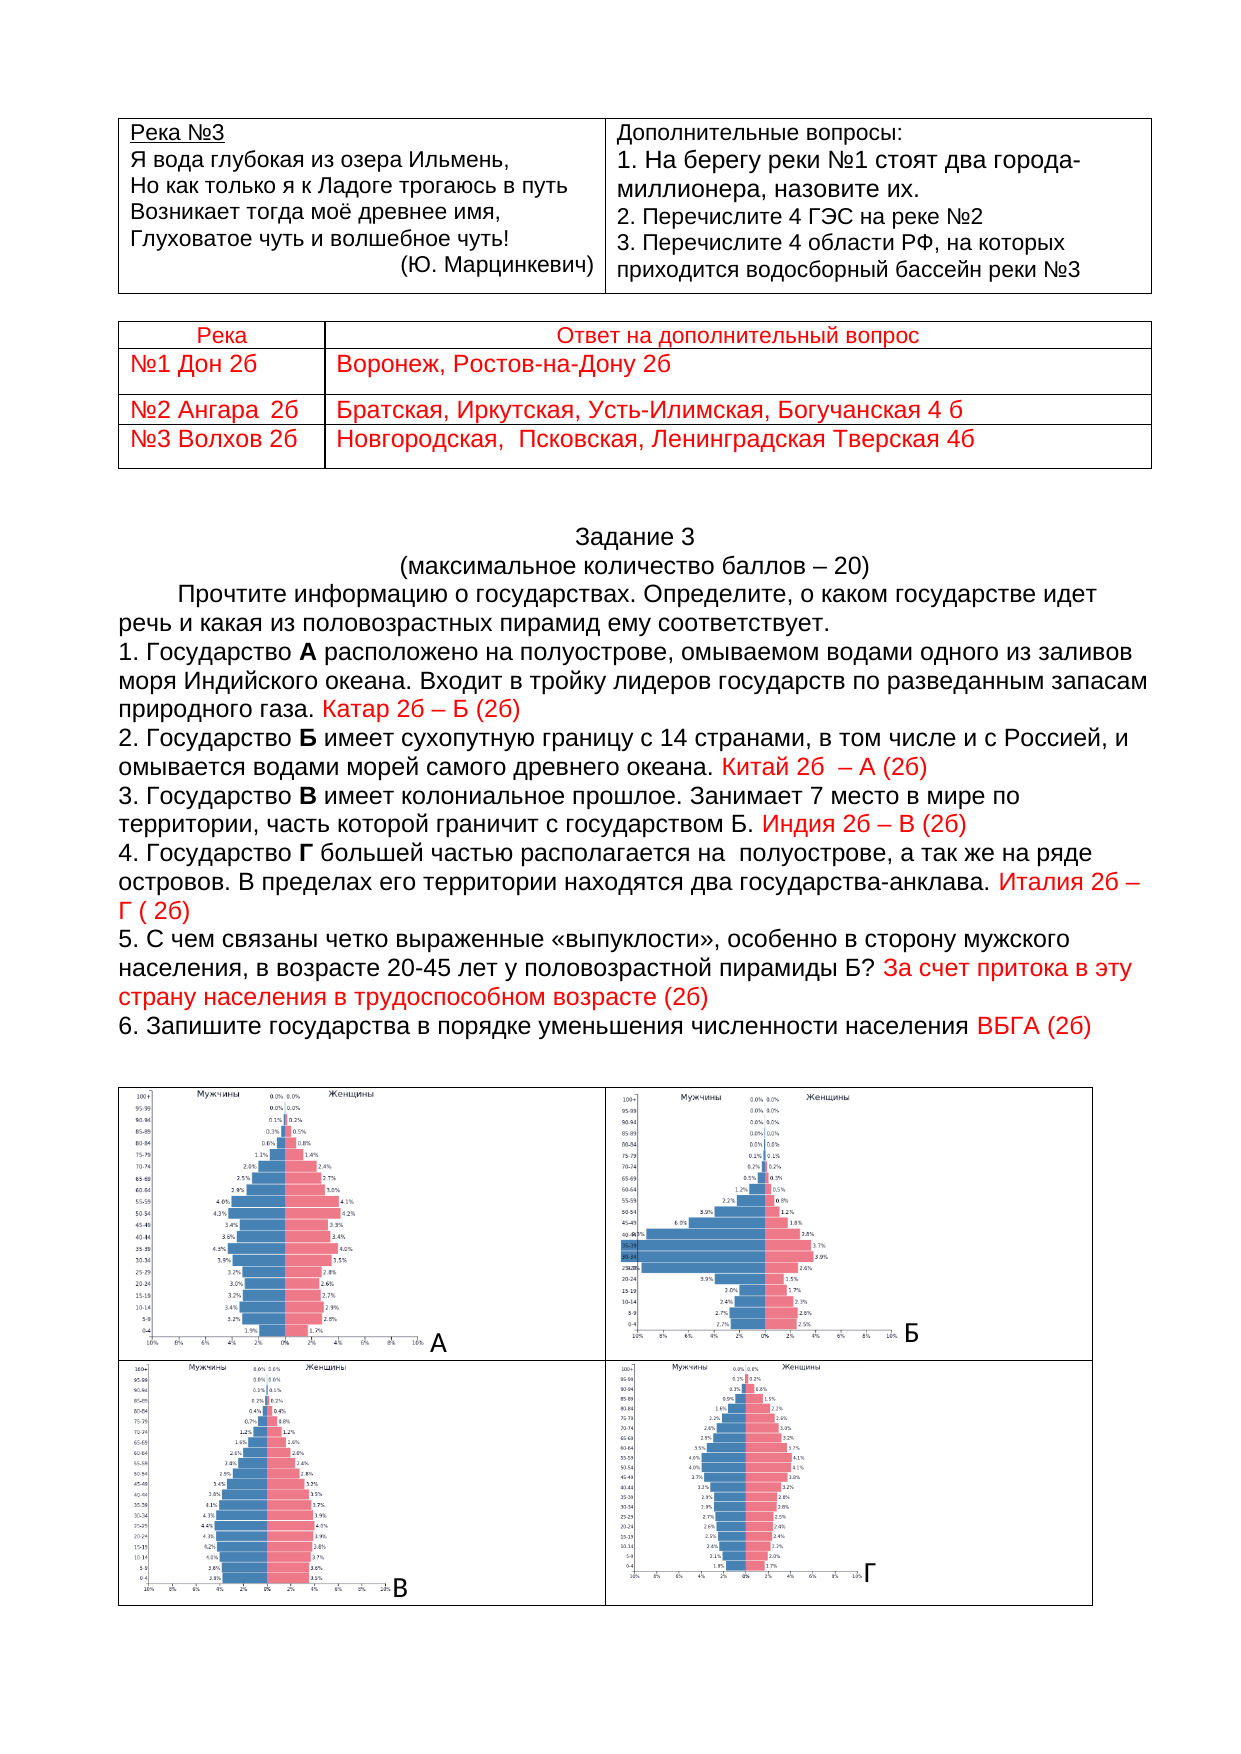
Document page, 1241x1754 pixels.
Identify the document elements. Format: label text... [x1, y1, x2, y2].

picture [129, 1361, 393, 1598]
table_cell Дополнительные вопросы: 1. На берегу реки №1 стоят два города-миллионера, назовите их. 2. Перечислите 4 ГЭС на реке №2 3. Перечислите 4 области РФ, на которых приходится водосборный бассейн реки №3 [606, 119, 1151, 293]
text 6. Запишите государства в порядке уменьшения численности населения ВБГА (2б) [118, 1011, 1152, 1039]
text Задание 3 [118, 522, 1152, 551]
text 1. Государство А расположено на полуострове, омываемом водами одного из заливов моря Индийского океана. Входит в тройку лидеров государств по разведанным запасам природного газа. Катар 2б – Б (2б) [118, 637, 1152, 723]
table_cell Река №3 Я вода глубокая из озера Ильмень, Но как только я к Ладоге трогаюсь в путь Возникает тогда моё древнее имя, Глуховатое чуть и волшебное чуть! (Ю. Марцинкевич) [119, 119, 605, 293]
table_header А [119, 1088, 605, 1360]
text 4. Государство Г большей частью располагается на полуострове, а так же на ряде островов. В пределах его территории находятся два государства-анклава. Италия 2б – Г ( 2б) [118, 838, 1152, 924]
table_cell №1 Дон 2б [119, 349, 324, 394]
table_cell №2 Ангара 2б [119, 395, 324, 423]
text 3. Государство В имеет колониальное прошлое. Занимает 7 место в мире по территории, часть которой граничит с государством Б. Индия 2б – В (2б) [118, 781, 1152, 838]
text (максимальное количество баллов – 20) [118, 551, 1152, 579]
table_header Б [606, 1088, 1092, 1360]
table_cell Воронеж, Ростов-на-Дону 2б [326, 349, 1151, 394]
picture [616, 1361, 864, 1583]
picture [616, 1088, 904, 1343]
text 2. Государство Б имеет сухопутную границу с 14 странами, в том числе и с Россией, и омывается водами морей самого древнего океана. Китай 2б – А (2б) [118, 723, 1152, 781]
table_cell Братская, Иркутская, Усть-Илимская, Богучанская 4 б [326, 395, 1151, 423]
text 5. С чем связаны четко выраженные «выпуклости», особенно в сторону мужского населения, в возрасте 20-45 лет у половозрастной пирамиды Б? За счет притока в эту страну населения в трудоспособном возрасте (2б) [118, 924, 1152, 1011]
table_header Ответ на дополнительный вопрос [326, 322, 1151, 348]
table_cell Г [606, 1361, 1092, 1605]
table_cell Новгородская, Псковская, Ленинградская Тверская 4б [326, 425, 1151, 468]
table_cell №3 Волхов 2б [119, 425, 324, 468]
picture [129, 1088, 430, 1353]
table_header Река [119, 322, 324, 348]
text Прочтите информацию о государствах. Определите, о каком государстве идет речь и какая из половозрастных пирамид ему соответствует. [118, 579, 1152, 637]
table_cell В [119, 1361, 605, 1605]
